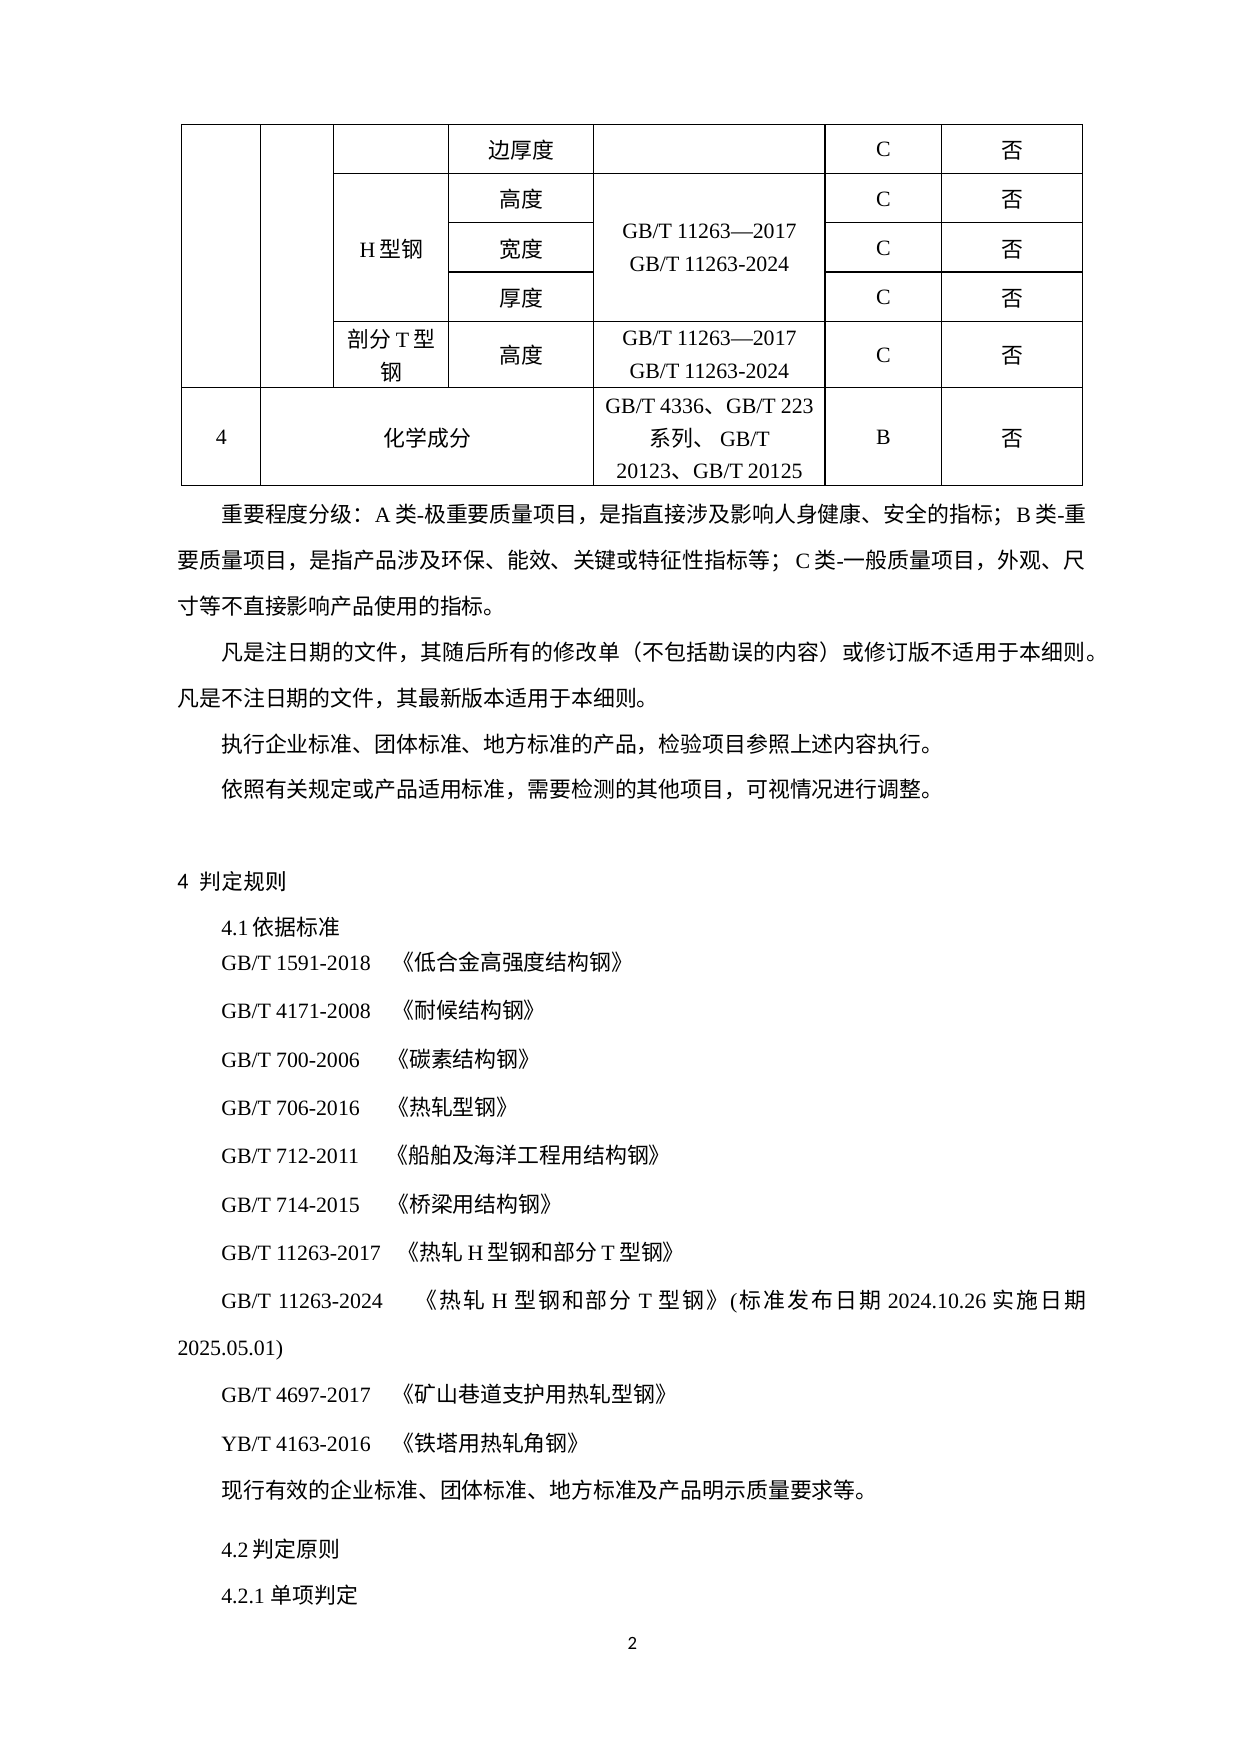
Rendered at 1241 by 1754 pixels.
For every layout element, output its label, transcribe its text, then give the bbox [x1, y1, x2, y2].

text 4.1依据标准 [177, 899, 1087, 944]
table_cell GB/T 11263—2017 GB/T 11263-2024 [594, 322, 824, 387]
text GB/T 706-2016 《热轧型钢》 [177, 1089, 1087, 1122]
table_cell 否 [942, 174, 1082, 222]
table_cell GB/T 11263—2017 GB/T 11263-2024 [594, 174, 824, 321]
text 现行有效的企业标准、团体标准、地方标准及产品明示质量要求等。 [177, 1473, 1087, 1505]
text GB/T 4171-2008 《耐候结构钢》 [177, 993, 1087, 1025]
table_cell C [826, 223, 941, 271]
text YB/T 4163-2016 《铁塔用热轧角钢》 [177, 1425, 1087, 1458]
table_cell 否 [942, 125, 1082, 173]
table_cell C [826, 273, 941, 321]
table_cell GB/T 4336、GB/T 223系列、 GB/T 20123、GB/T 20125 [594, 388, 824, 485]
table_cell 否 [942, 223, 1082, 271]
table_cell B [826, 388, 941, 485]
table_cell 厚度 [449, 273, 593, 321]
table_cell C [826, 322, 941, 387]
text 4.2.1 单项判定 [177, 1567, 1087, 1613]
table_cell H型钢 [334, 174, 448, 321]
table_cell C [826, 125, 941, 173]
table_cell 否 [942, 322, 1082, 387]
text GB/T 700-2006 《碳素结构钢》 [177, 1041, 1087, 1074]
table_cell 剖分T型钢 [334, 322, 448, 387]
table_cell 化学成分 [261, 388, 593, 485]
text 执行企业标准、团体标准、地方标准的产品，检验项目参照上述内容执行。 [177, 715, 1087, 761]
table_cell 宽度 [449, 223, 593, 271]
table_cell 4 [182, 388, 260, 485]
text 重要程度分级：A类-极重要质量项目，是指直接涉及影响人身健康、安全的指标；B类-重要质量项目，是指产品涉及环保、能效、关键或特征性指标等；C类-一般质量项目，外观、尺寸等不直接影响产品使用的指标。 [177, 486, 1087, 624]
text GB/T 1591-2018 《低合金高强度结构钢》 [177, 944, 1087, 977]
text GB/T 11263-2024 《热轧H型钢和部分T型钢》(标准发布日期2024.10.26实施日期2025.05.01) [177, 1283, 1087, 1364]
table_cell 边厚度 [449, 125, 593, 173]
table_cell 角钢 [334, 125, 448, 173]
text 4.2判定原则 [177, 1521, 1087, 1567]
table_cell 高度 [449, 174, 593, 222]
text 4 判定规则 [177, 853, 1087, 899]
text GB/T 714-2015 《桥梁用结构钢》 [177, 1186, 1087, 1219]
text GB/T 4697-2017 《矿山巷道支护用热轧型钢》 [177, 1377, 1087, 1409]
text GB/T 712-2011 《船舶及海洋工程用结构钢》 [177, 1138, 1087, 1170]
table_cell 否 [942, 388, 1082, 485]
text GB/T 11263-2017 《热轧H型钢和部分T型钢》 [177, 1234, 1087, 1267]
table_cell 否 [942, 273, 1082, 321]
text 依照有关规定或产品适用标准，需要检测的其他项目，可视情况进行调整。 [177, 761, 1087, 807]
table_cell C [826, 174, 941, 222]
table_cell 高度 [449, 322, 593, 387]
text 凡是注日期的文件，其随后所有的修改单（不包括勘误的内容）或修订版不适用于本细则。凡是不注日期的文件，其最新版本适用于本细则。 [177, 624, 1087, 715]
